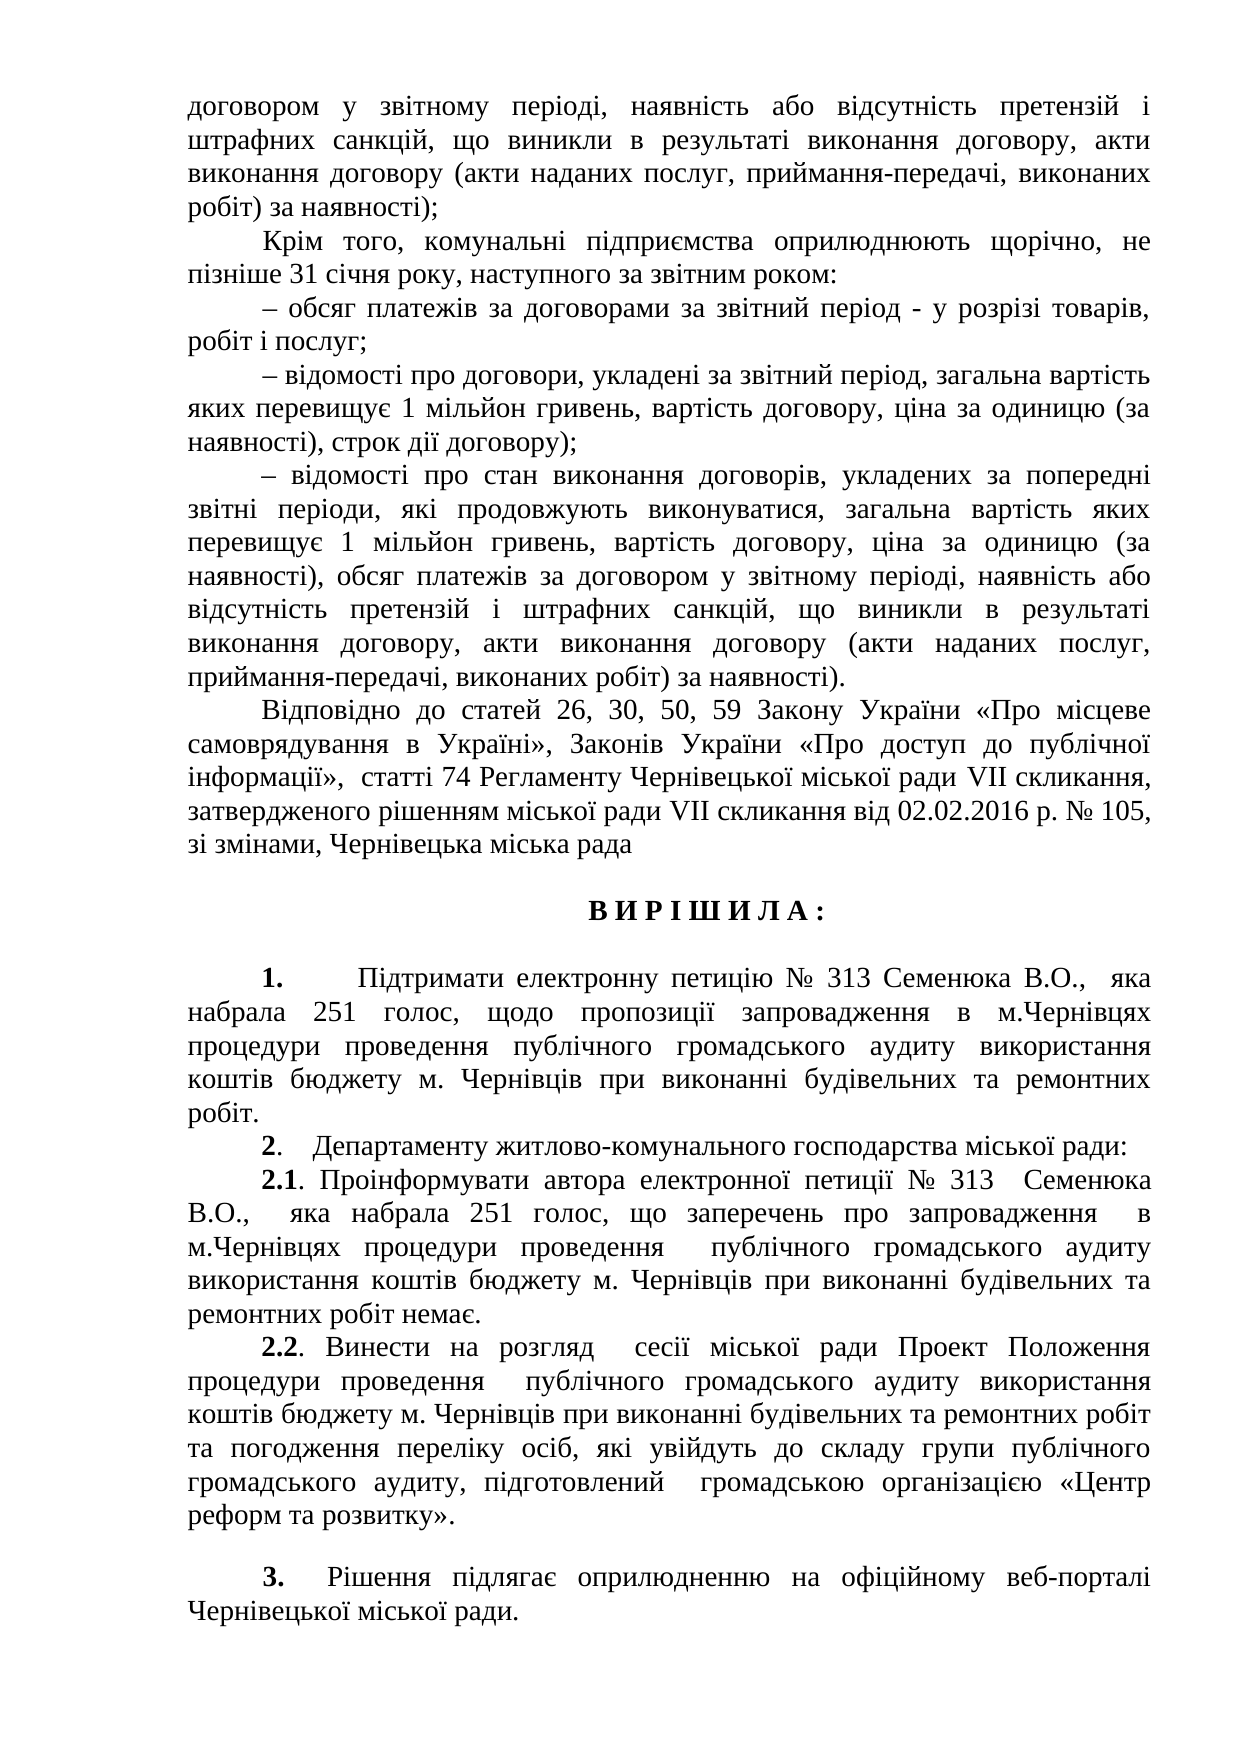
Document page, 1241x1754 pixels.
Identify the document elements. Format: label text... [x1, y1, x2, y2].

text – відомості про стан виконання договорів, укладених за попередні звітні періоди, які продовжують виконуватися, загальна вартість яких перевищує 1 мільйон гривень, вартість договору, ціна за одиницю (за наявності), обсяг платежів за договором у звітному періоді, наявність або відсутність претензій і штрафних санкцій, що виникли в результаті виконання договору, акти виконання договору (акти наданих послуг, приймання-передачі, виконаних робіт) за наявності). [187, 457, 1152, 692]
text 2.2. Винести на розгляд сесії міської ради Проект Положення процедури проведення публічного громадського аудиту використання коштів бюджету м. Чернівців при виконанні будівельних та ремонтних робіт та погодження переліку осіб, які увійдуть до складу групи публічного громадського аудиту, підготовлений громадською організацією «Центр реформ та розвитку». [187, 1329, 1152, 1531]
text В И Р І Ш И Л А : [187, 893, 1152, 927]
text 2. Департаменту житлово-комунального господарства міської ради: [187, 1128, 1152, 1162]
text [187, 88, 1152, 223]
text 3. Рішення підлягає оприлюдненню на офіційному веб-порталі Чернівецької міської ради. [187, 1559, 1152, 1627]
text Крім того, комунальні підприємства оприлюднюють щорічно, не пізніше 31 січня року, наступного за звітним роком: [187, 223, 1152, 290]
text 2.1. Проінформувати автора електронної петиції № 313 Семенюка В.О., яка набрала 251 голос, що заперечень про запровадження в м.Чернівцях процедури проведення публічного громадського аудиту використання коштів бюджету м. Чернівців при виконанні будівельних та ремонтних робіт немає. [187, 1162, 1152, 1329]
text – обсяг платежів за договорами за звітний період - у розрізі товарів, робіт і послуг; [187, 290, 1152, 357]
text – відомості про договори, укладені за звітний період, загальна вартість яких перевищує 1 мільйон гривень, вартість договору, ціна за одиницю (за наявності), строк дії договору); [187, 357, 1152, 457]
text Відповідно до статей 26, 30, 50, 59 Закону України «Про місцеве самоврядування в Україні», Законів України «Про доступ до публічної інформації», статті 74 Регламенту Чернівецької міської ради VIІ скликання, затвердженого рішенням міської ради VIІ скликання від 02.02.2016 р. № 105, зі змінами, Чернівецька міська рада [187, 692, 1152, 860]
text 1. Підтримати електронну петицію № 313 Семенюка В.О., яка набрала 251 голос, щодо пропозиції запровадження в м.Чернівцях процедури проведення публічного громадського аудиту використання коштів бюджету м. Чернівців при виконанні будівельних та ремонтних робіт. [187, 961, 1152, 1128]
